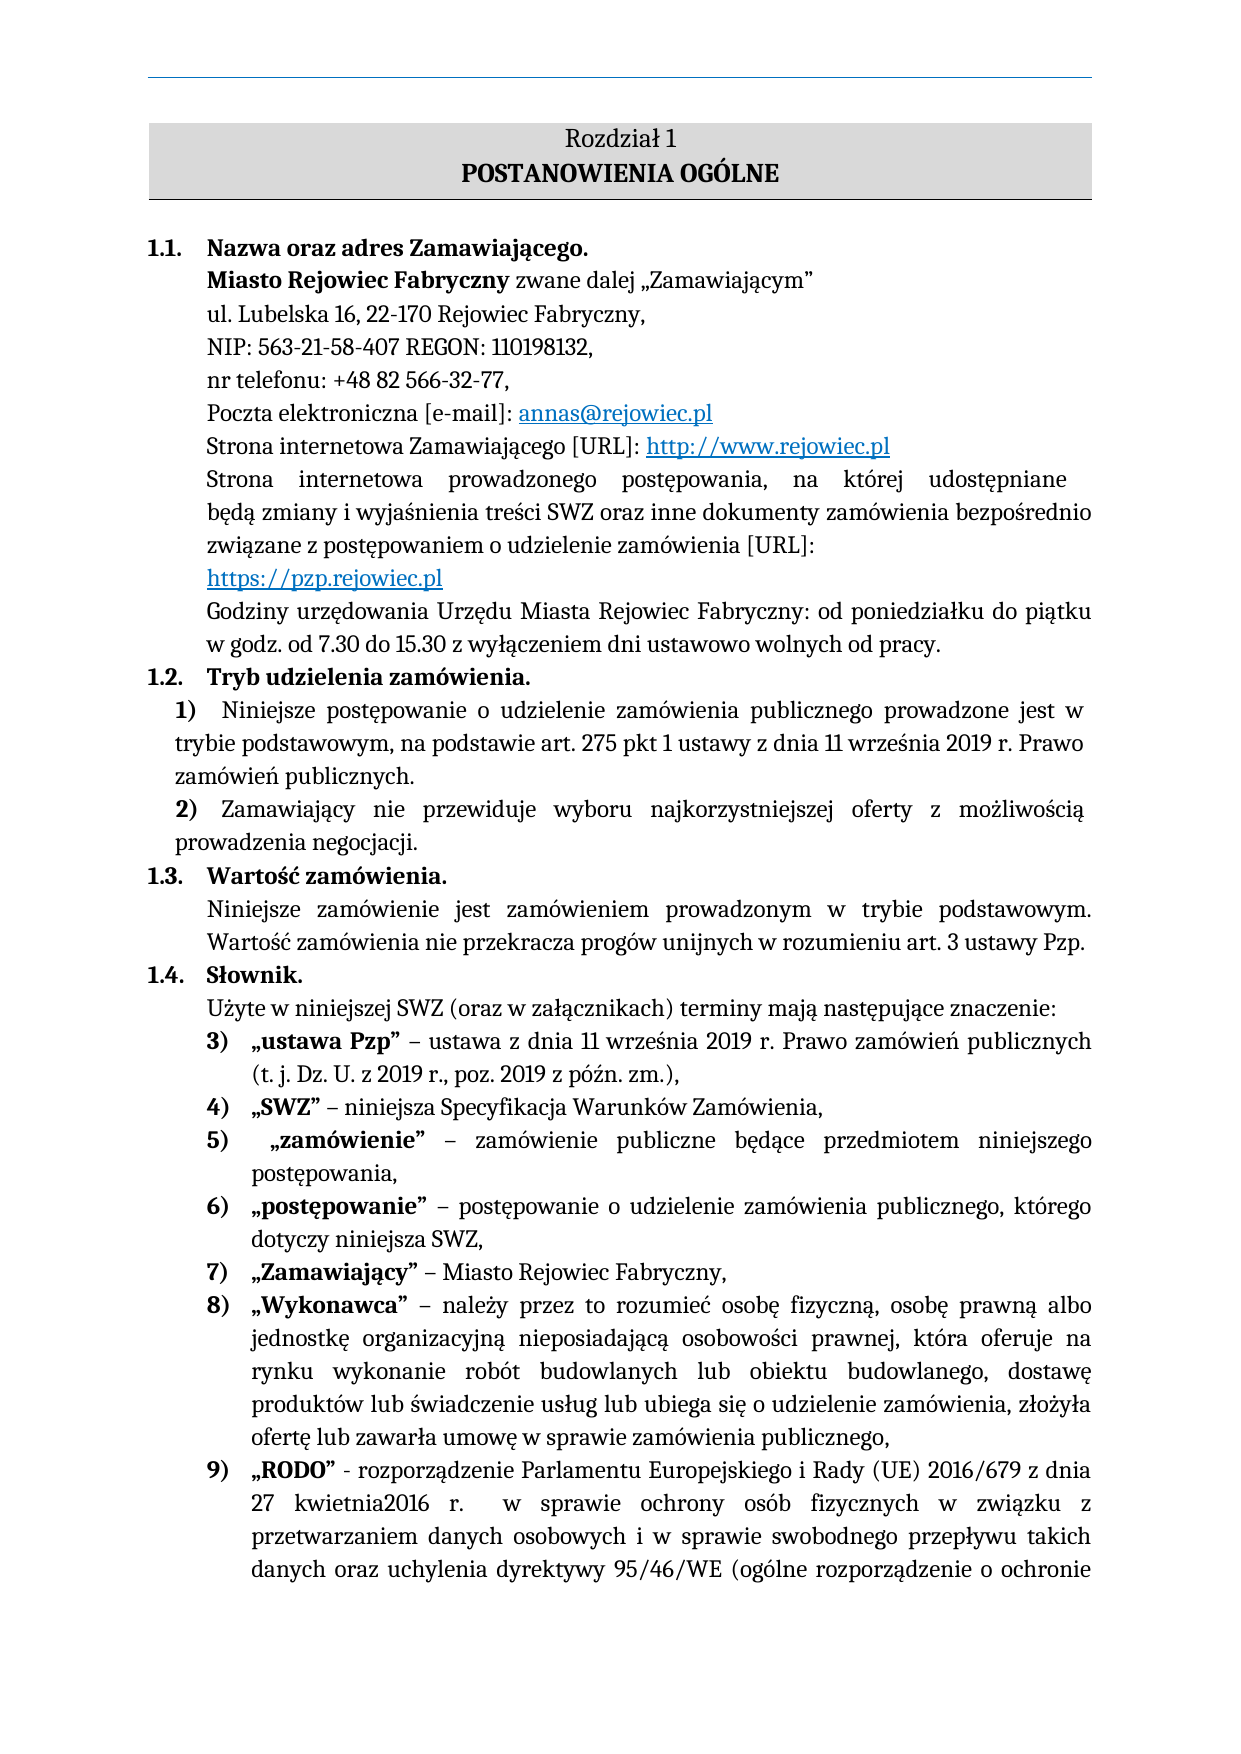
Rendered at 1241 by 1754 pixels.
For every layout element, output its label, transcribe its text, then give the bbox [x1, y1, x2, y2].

list Słownik. [148, 961, 1093, 990]
text ul. Lubelska 16, 22-170 Rejowiec Fabryczny, [207, 299, 1093, 328]
text Miasto Rejowiec Fabryczny zwane dalej „Zamawiającym” [207, 266, 1093, 295]
list Użyte w niniejszej SWZ (oraz w załącznikach) terminy mają następujące znaczenie: [207, 994, 1093, 1023]
text Strona internetowa prowadzonego postępowania, na której udostępniane będą zmiany i wyjaśnienia treści SWZ oraz inne dokumenty zamówienia bezpośrednio związane z postępowaniem o udzielenie zamówienia [URL]: [207, 464, 1093, 559]
list Nazwa oraz adres Zamawiającego. [148, 233, 1093, 262]
text Poczta elektroniczna [e-mail]: annas@rejowiec.pl [148, 398, 1093, 427]
list „Zamawiający” – Miasto Rejowiec Fabryczny, [207, 1258, 1093, 1287]
text nr telefonu: +48 82 566-32-77, [148, 366, 1093, 394]
table_header Rozdział 1 POSTANOWIENIA OGÓLNE [149, 123, 1092, 199]
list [207, 1456, 1093, 1584]
text Strona internetowa Zamawiającego [URL]: http://www.rejowiec.pl [148, 432, 1093, 460]
list „Wykonawca” – należy przez to rozumieć osobę fizyczną, osobę prawną albo jednostkę organizacyjną nieposiadającą osobowości prawnej, która oferuje na rynku wykonanie robót budowlanych lub obiektu budowlanego, dostawę produktów lub świadczenie usług lub ubiega się o udzielenie zamówienia, złożyła ofertę lub zawarła umowę w sprawie zamówienia publicznego, [207, 1291, 1093, 1452]
list Niniejsze zamówienie jest zamówieniem prowadzonym w trybie podstawowym. Wartość zamówienia nie przekracza progów unijnych w rozumieniu art. 3 ustawy Pzp. [207, 895, 1093, 957]
list „postępowanie” – postępowanie o udzielenie zamówienia publicznego, którego dotyczy niniejsza SWZ, [207, 1192, 1093, 1254]
list Zamawiający nie przewiduje wyboru najkorzystniejszej oferty z możliwością prowadzenia negocjacji. [174, 795, 1085, 857]
list Tryb udzielenia zamówienia. [148, 663, 1093, 691]
list „ustawa Pzp” – ustawa z dnia 11 września 2019 r. Prawo zamówień publicznych (t. j. Dz. U. z 2019 r., poz. 2019 z późn. zm.), [207, 1027, 1093, 1089]
list „SWZ” – niniejsza Specyfikacja Warunków Zamówienia, [207, 1093, 1093, 1122]
text https://pzp.rejowiec.pl [207, 564, 1093, 592]
list „zamówienie” – zamówienie publiczne będące przedmiotem niniejszego postępowania, [207, 1126, 1093, 1188]
list Wartość zamówienia. [148, 862, 1093, 891]
text Godziny urzędowania Urzędu Miasta Rejowiec Fabryczny: od poniedziałku do piątku w godz. od 7.30 do 15.30 z wyłączeniem dni ustawowo wolnych od pracy. [207, 597, 1093, 658]
text NIP: 563-21-58-407 REGON: 110198132, [207, 332, 1093, 361]
list Niniejsze postępowanie o udzielenie zamówienia publicznego prowadzone jest w trybie podstawowym, na podstawie art. 275 pkt 1 ustawy z dnia 11 września 2019 r. Prawo zamówień publicznych. [174, 696, 1085, 791]
